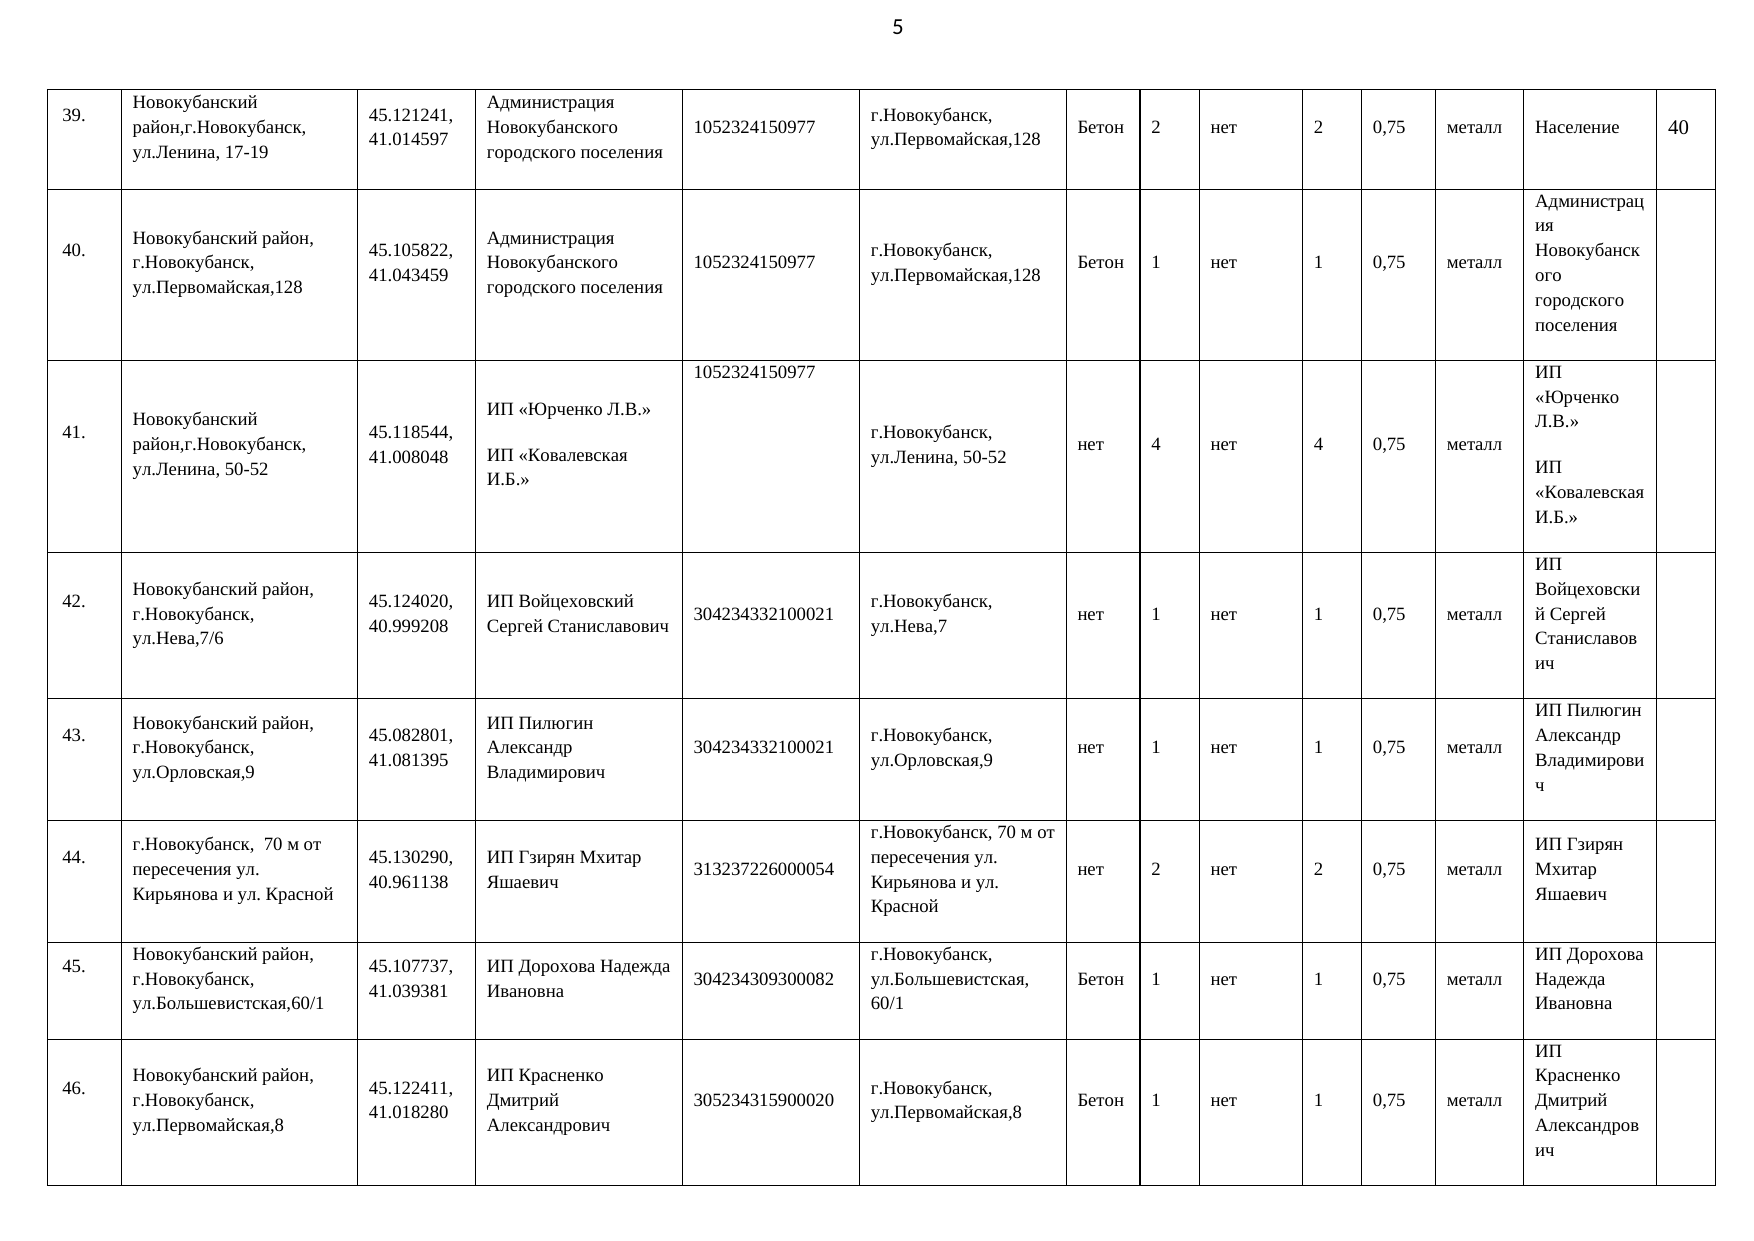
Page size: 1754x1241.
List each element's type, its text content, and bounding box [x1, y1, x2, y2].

table_cell 45.130290, 40.961138 [358, 821, 475, 942]
table_cell ИП Гзирян Мхитар Яшаевич [1524, 821, 1656, 942]
table_cell 0,75 [1362, 821, 1435, 942]
table_cell Новокубанский район, г.Новокубанск, ул.Большевистская,60/1 [122, 943, 357, 1038]
table_cell [48, 361, 121, 552]
table_cell нет [1200, 943, 1302, 1038]
table_cell 1052324150977 [683, 190, 859, 360]
table_cell 45.124020, 40.999208 [358, 553, 475, 698]
table_cell металл [1436, 553, 1523, 698]
table_cell 45.122411, 41.018280 [358, 1040, 475, 1185]
table_cell ИП Красненко Дмитрий Александрович [1524, 1040, 1656, 1185]
table_cell [48, 553, 121, 698]
table_cell 1 [1303, 699, 1361, 820]
table_cell г.Новокубанск, 70 м от пересечения ул. Кирьянова и ул. Красной [122, 821, 357, 942]
table_cell г.Новокубанск, ул.Ленина, 50-52 [860, 361, 1066, 552]
table_cell [48, 90, 121, 188]
table_cell 313237226000054 [683, 821, 859, 942]
table_cell нет [1200, 190, 1302, 360]
table_cell 0,75 [1362, 190, 1435, 360]
table_cell 45.082801, 41.081395 [358, 699, 475, 820]
table_cell 1 [1141, 553, 1199, 698]
table_cell металл [1436, 90, 1523, 188]
table_cell 1 [1303, 1040, 1361, 1185]
table_cell нет [1067, 699, 1139, 820]
table_cell г.Новокубанск, ул.Первомайская,8 [860, 1040, 1066, 1185]
table_cell Администрация Новокубанского городского поселения [1524, 190, 1656, 360]
table_cell г.Новокубанск, ул.Орловская,9 [860, 699, 1066, 820]
table_cell нет [1200, 361, 1302, 552]
table_cell 2 [1303, 90, 1361, 188]
table_cell 0,75 [1362, 943, 1435, 1038]
table_cell 304234332100021 [683, 699, 859, 820]
table_cell Бетон [1067, 90, 1139, 188]
table_cell г.Новокубанск, ул.Большевистская, 60/1 [860, 943, 1066, 1038]
table_cell нет [1200, 821, 1302, 942]
table_cell 4 [1141, 361, 1199, 552]
table_cell металл [1436, 190, 1523, 360]
table_cell ИП «Юрченко Л.В.» ИП «Ковалевская И.Б.» [1524, 361, 1656, 552]
table_cell 305234315900020 [683, 1040, 859, 1185]
table_cell [1657, 943, 1715, 1038]
table_cell 1052324150977 [683, 90, 859, 188]
table_cell металл [1436, 699, 1523, 820]
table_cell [860, 90, 1066, 188]
table_cell нет [1200, 553, 1302, 698]
table_cell ИП Дорохова Надежда Ивановна [476, 943, 682, 1038]
table_cell 304234332100021 [683, 553, 859, 698]
table_cell Население [1524, 90, 1656, 188]
table_cell металл [1436, 1040, 1523, 1185]
table_cell [1657, 553, 1715, 698]
table_cell г.Новокубанск, ул.Первомайская,128 [860, 190, 1066, 360]
table_cell 0,75 [1362, 553, 1435, 698]
table_cell 45.121241, 41.014597 [358, 90, 475, 188]
table_cell 1 [1141, 190, 1199, 360]
table_cell [48, 943, 121, 1038]
table_cell [1657, 1040, 1715, 1185]
table_cell [1657, 699, 1715, 820]
table_cell 304234309300082 [683, 943, 859, 1038]
table_cell 0,75 [1362, 90, 1435, 188]
table_cell Бетон [1067, 943, 1139, 1038]
table_cell Новокубанский район,г.Новокубанск, ул.Ленина, 50-52 [122, 361, 357, 552]
table_cell ИП Пилюгин Александр Владимирович [1524, 699, 1656, 820]
table_cell ИП Гзирян Мхитар Яшаевич [476, 821, 682, 942]
table_cell 1 [1141, 943, 1199, 1038]
table_cell [1657, 821, 1715, 942]
table_cell ИП Войцеховский Сергей Станиславович [1524, 553, 1656, 698]
table_cell нет [1200, 1040, 1302, 1185]
table_cell 1 [1303, 553, 1361, 698]
table_cell Новокубанский район, г.Новокубанск, ул.Нева,7/6 [122, 553, 357, 698]
table_cell Новокубанский район, г.Новокубанск, ул.Первомайская,128 [122, 190, 357, 360]
table_cell нет [1067, 361, 1139, 552]
table_cell Новокубанский район,г.Новокубанск, ул.Ленина, 17-19 [122, 90, 357, 188]
table_cell нет [1067, 553, 1139, 698]
table_cell [48, 1040, 121, 1185]
table_cell Бетон [1067, 1040, 1139, 1185]
table_cell 45.105822, 41.043459 [358, 190, 475, 360]
table_cell 1 [1141, 699, 1199, 820]
table_cell нет [1067, 821, 1139, 942]
table_cell 2 [1141, 90, 1199, 188]
table_cell ИП «Юрченко Л.В.» ИП «Ковалевская И.Б.» [476, 361, 682, 552]
table_cell [48, 821, 121, 942]
table_cell ИП Войцеховский Сергей Станиславович [476, 553, 682, 698]
table_cell металл [1436, 361, 1523, 552]
table_cell 45.107737, 41.039381 [358, 943, 475, 1038]
table_cell г.Новокубанск, 70 м от пересечения ул. Кирьянова и ул. Красной [860, 821, 1066, 942]
table_cell [48, 699, 121, 820]
table_cell Новокубанский район, г.Новокубанск, ул.Орловская,9 [122, 699, 357, 820]
table_cell [1657, 361, 1715, 552]
table_cell 0,75 [1362, 361, 1435, 552]
table_cell ИП Пилюгин Александр Владимирович [476, 699, 682, 820]
table_cell ИП Красненко Дмитрий Александрович [476, 1040, 682, 1185]
table_cell 1052324150977 [683, 361, 859, 552]
table_cell Бетон [1067, 190, 1139, 360]
table_cell металл [1436, 821, 1523, 942]
table_cell Администрация Новокубанского городского поселения [476, 190, 682, 360]
table_cell нет [1200, 90, 1302, 188]
table_cell 2 [1141, 821, 1199, 942]
table_cell нет [1200, 699, 1302, 820]
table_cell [476, 90, 682, 188]
table_cell 1 [1303, 190, 1361, 360]
table_cell 40 [1657, 90, 1715, 188]
table_cell г.Новокубанск, ул.Нева,7 [860, 553, 1066, 698]
table_cell 0,75 [1362, 1040, 1435, 1185]
table_cell 2 [1303, 821, 1361, 942]
table_cell ИП Дорохова Надежда Ивановна [1524, 943, 1656, 1038]
table_cell 0,75 [1362, 699, 1435, 820]
table_cell [48, 190, 121, 360]
table_cell 1 [1141, 1040, 1199, 1185]
table_cell Новокубанский район, г.Новокубанск, ул.Первомайская,8 [122, 1040, 357, 1185]
table_cell 4 [1303, 361, 1361, 552]
table_cell 45.118544, 41.008048 [358, 361, 475, 552]
table_cell металл [1436, 943, 1523, 1038]
table_cell [1657, 190, 1715, 360]
table_cell 1 [1303, 943, 1361, 1038]
